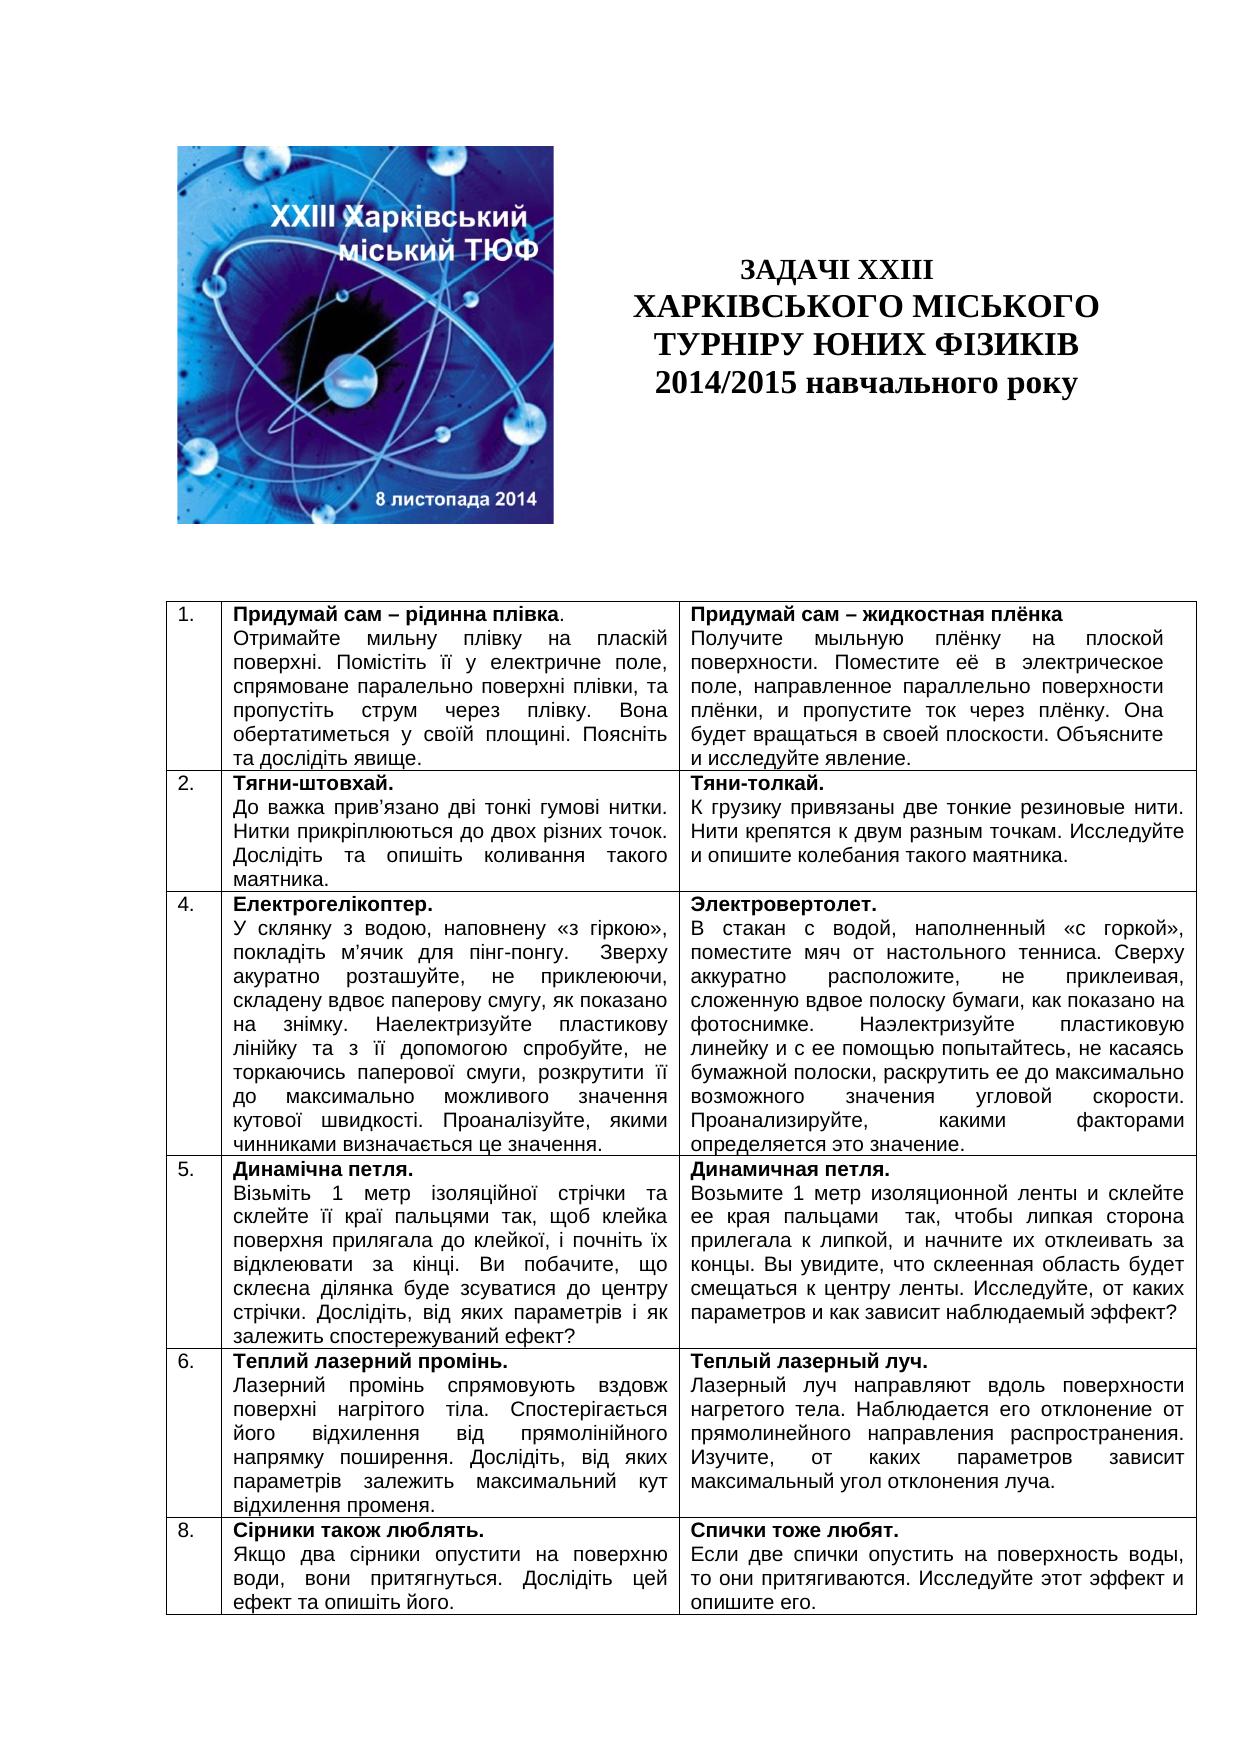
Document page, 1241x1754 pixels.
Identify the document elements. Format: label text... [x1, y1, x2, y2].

table_header ЗАДАЧІ XXІІІ ХАРКІВСЬКОГО МІСЬКОГО ТУРНІРУ ЮНИХ ФІЗИКІВ 2014/2015 навчального року [570, 118, 1163, 548]
table_cell 5. [167, 1156, 221, 1348]
table_cell Тягни-штовхай. До важка прив’язано дві тонкі гумові нитки. Нитки прикріплюються до двох різних точок. Дослідіть та опишіть коливання такого маятника. [222, 771, 679, 891]
table_header [166, 118, 570, 548]
table_cell Динамичная петля. Возьмите 1 метр изоляционной ленты и склейте ее края пальцами так, чтобы липкая сторона прилегала к липкой, и начните их отклеивать за концы. Вы увидите, что склеенная область будет смещаться к центру ленты. Исследуйте, от каких параметров и как зависит наблюдаемый эффект? [680, 1156, 1196, 1348]
table_cell Тяни-толкай. К грузику привязаны две тонкие резиновые нити. Нити крепятся к двум разным точкам. Исследуйте и опишите колебания такого маятника. [680, 771, 1196, 891]
table_cell Теплый лазерный луч. Лазерный луч направляют вдоль поверхности нагретого тела. Наблюдается его отклонение от прямолинейного направления распространения. Изучите, от каких параметров зависит максимальный угол отклонения луча. [680, 1349, 1196, 1517]
table_cell Теплий лазерний промінь. Лазерний промінь спрямовують вздовж поверхні нагрітого тіла. Спостерігається його відхилення від прямолінійного напрямку поширення. Дослідіть, від яких параметрів залежить максимальний кут відхилення променя. [222, 1349, 679, 1517]
table_cell 2. [167, 771, 221, 891]
table_cell Спички тоже любят. Если две спички опустить на поверхность воды, то они притягиваются. Исследуйте этот эффект и опишите его. [680, 1518, 1196, 1614]
table_cell Електрогелікоптер. У склянку з водою, наповнену «з гіркою», покладіть м’ячик для пінг-понгу. Зверху акуратно розташуйте, не приклеюючи, складену вдвоє паперову смугу, як показано на знімку. Наелектризуйте пластикову лінійку та з її допомогою спробуйте, не торкаючись паперової смуги, розкрутити її до максимально можливого значення кутової швидкості. Проаналізуйте, якими чинниками визначається це значення. [222, 892, 679, 1155]
table_cell Электровертолет. В стакан с водой, наполненный «с горкой», поместите мяч от настольного тенниса. Сверху аккуратно расположите, не приклеивая, сложенную вдвое полоску бумаги, как показано на фотоснимке. Наэлектризуйте пластиковую линейку и с ее помощью попытайтесь, не касаясь бумажной полоски, раскрутить ее до максимально возможного значения угловой скорости. Проанализируйте, какими факторами определяется это значение. [680, 892, 1196, 1155]
table_cell Сірники також люблять. Якщо два сірники опустити на поверхню води, вони притягнуться. Дослідіть цей ефект та опишіть його. [222, 1518, 679, 1614]
table_header Придумай сам – жидкостная плёнка Получите мыльную плёнку на плоской поверхности. Поместите её в электрическое поле, направленное параллельно поверхности плёнки, и пропустите ток через плёнку. Она будет вращаться в своей плоскости. Объясните и исследуйте явление. [680, 602, 1196, 770]
picture [177, 333, 189, 398]
table_cell 8. [167, 1518, 221, 1614]
picture [177, 146, 554, 524]
table_cell 4. [167, 892, 221, 1155]
table_cell 6. [167, 1349, 221, 1517]
table_header 1. [167, 602, 221, 770]
table_cell Динамічна петля. Візьміть 1 метр ізоляційної стрічки та склейте її краї пальцями так, щоб клейка поверхня прилягала до клейкої, і почніть їх відклеювати за кінці. Ви побачите, що склеєна ділянка буде зсуватися до центру стрічки. Дослідіть, від яких параметрів і як залежить спостережуваний ефект? [222, 1156, 679, 1348]
table_header Придумай сам – рідинна плівка. Отримайте мильну плівку на пласкій поверхні. Помістіть її у електричне поле, спрямоване паралельно поверхні плівки, та пропустіть струм через плівку. Вона обертатиметься у своїй площині. Поясніть та дослідіть явище. [222, 602, 679, 770]
